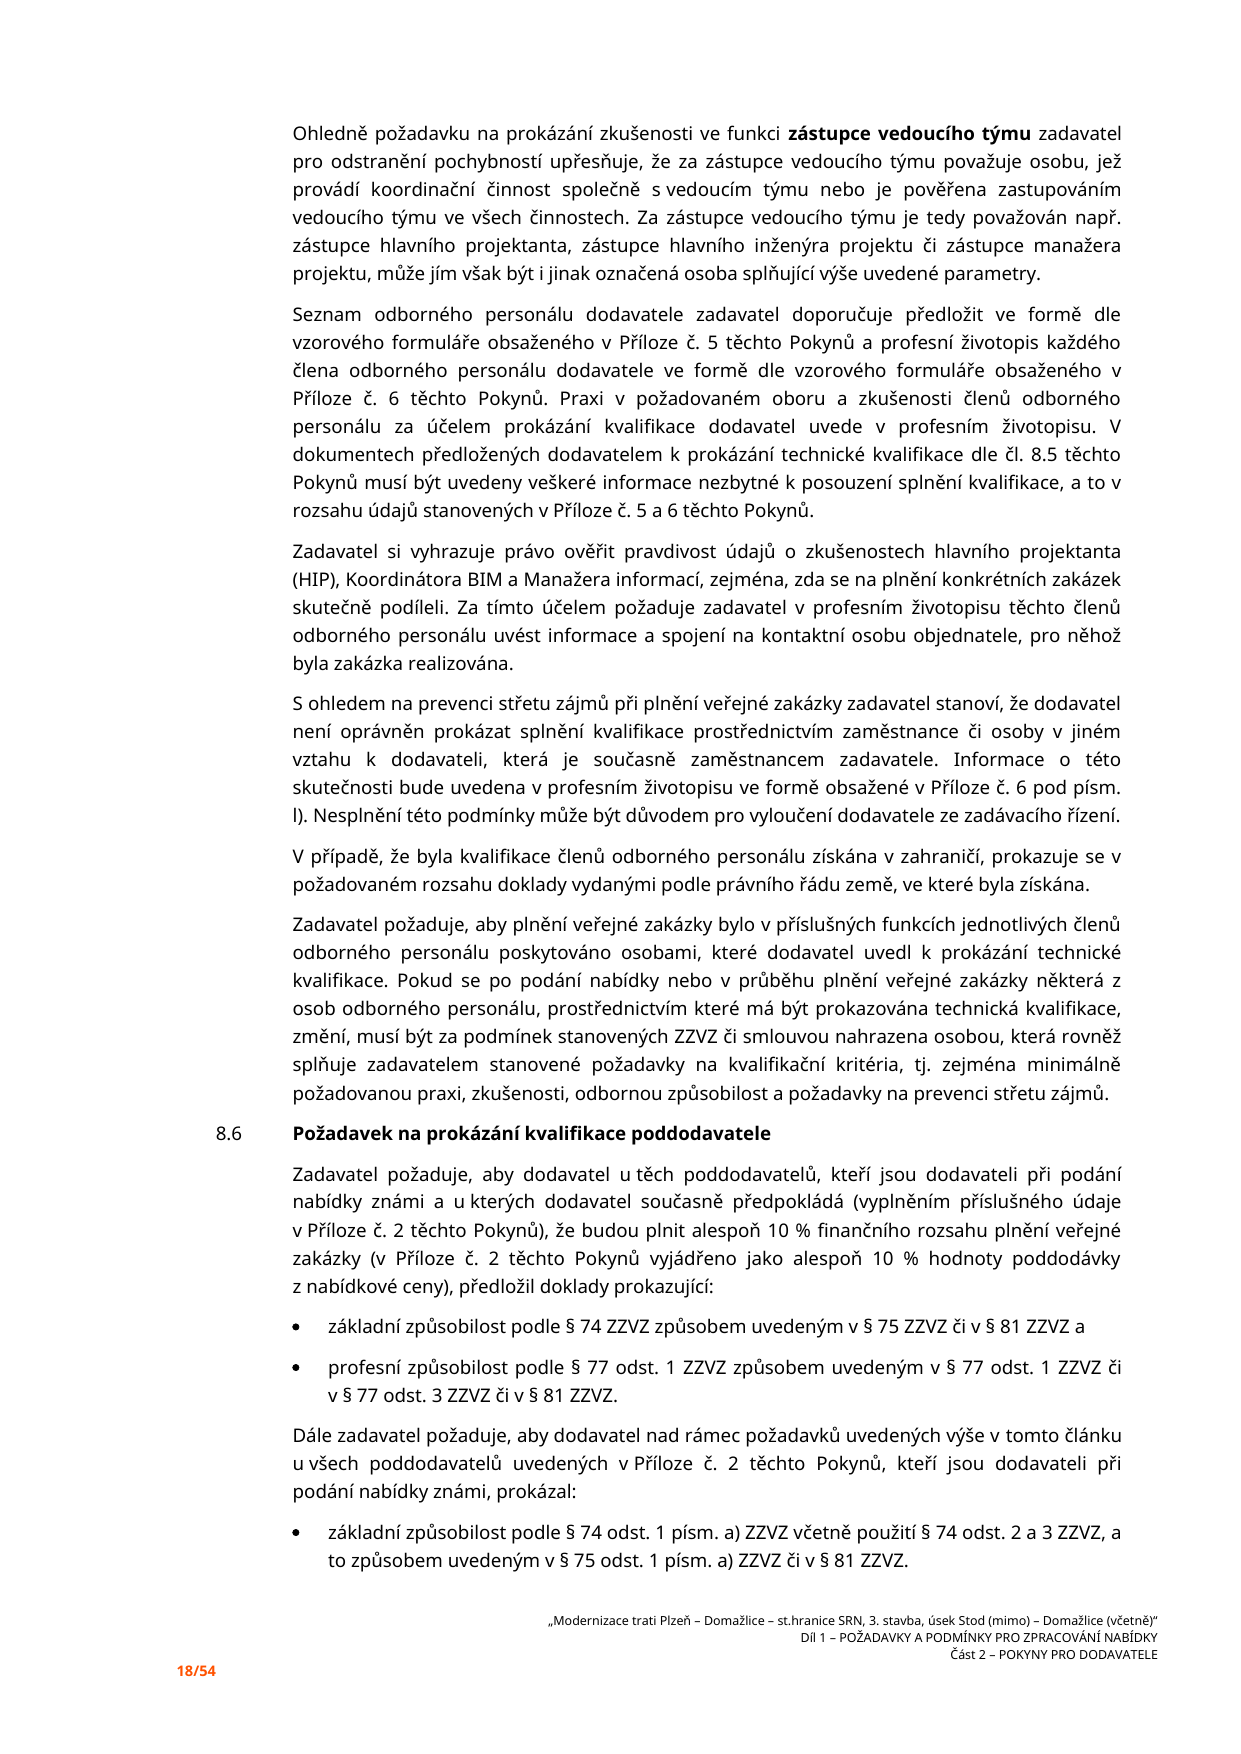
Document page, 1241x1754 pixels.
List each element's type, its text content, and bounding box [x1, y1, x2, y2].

text Požadavek na prokázání kvalifikace poddodavatele [216, 1120, 1122, 1146]
text Dále zadavatel požaduje, aby dodavatel nad rámec požadavků uvedených výše v tomto článku u všech poddodavatelů uvedených v Příloze č. 2 těchto Pokynů, kteří jsou dodavateli při podání nabídky známi, prokázal: [292, 1422, 1122, 1504]
text profesní způsobilost podle § 77 odst. 1 ZZVZ způsobem uvedeným v § 77 odst. 1 ZZVZ či v § 77 odst. 3 ZZVZ či v § 81 ZZVZ. [292, 1354, 1122, 1407]
text Zadavatel si vyhrazuje právo ověřit pravdivost údajů o zkušenostech hlavního projektanta (HIP), Koordinátora BIM a Manažera informací, zejména, zda se na plnění konkrétních zakázek skutečně podíleli. Za tímto účelem požaduje zadavatel v profesním životopisu těchto členů odborného personálu uvést informace a spojení na kontaktní osobu objednatele, pro něhož byla zakázka realizována. [292, 538, 1122, 676]
text Zadavatel požaduje, aby dodavatel u těch poddodavatelů, kteří jsou dodavateli při podání nabídky známi a u kterých dodavatel současně předpokládá (vyplněním příslušného údaje v Příloze č. 2 těchto Pokynů), že budou plnit alespoň 10 % finančního rozsahu plnění veřejné zakázky (v Příloze č. 2 těchto Pokynů vyjádřeno jako alespoň 10 % hodnoty poddodávky z nabídkové ceny), předložil doklady prokazující: [292, 1161, 1122, 1298]
text základní způsobilost podle § 74 ZZVZ způsobem uvedeným v § 75 ZZVZ či v § 81 ZZVZ a [292, 1313, 1122, 1339]
text Zadavatel požaduje, aby plnění veřejné zakázky bylo v příslušných funkcích jednotlivých členů odborného personálu poskytováno osobami, které dodavatel uvedl k prokázání technické kvalifikace. Pokud se po podání nabídky nebo v průběhu plnění veřejné zakázky některá z osob odborného personálu, prostřednictvím které má být prokazována technická kvalifikace, změní, musí být za podmínek stanovených ZZVZ či smlouvou nahrazena osobou, která rovněž splňuje zadavatelem stanovené požadavky na kvalifikační kritéria, tj. zejména minimálně požadovanou praxi, zkušenosti, odbornou způsobilost a požadavky na prevenci střetu zájmů. [292, 912, 1122, 1105]
text V případě, že byla kvalifikace členů odborného personálu získána v zahraničí, prokazuje se v požadovaném rozsahu doklady vydanými podle právního řádu země, ve které byla získána. [292, 843, 1122, 897]
text základní způsobilost podle § 74 odst. 1 písm. a) ZZVZ včetně použití § 74 odst. 2 a 3 ZZVZ, a to způsobem uvedeným v § 75 odst. 1 písm. a) ZZVZ či v § 81 ZZVZ. [292, 1519, 1122, 1573]
text S ohledem na prevenci střetu zájmů při plnění veřejné zakázky zadavatel stanoví, že dodavatel není oprávněn prokázat splnění kvalifikace prostřednictvím zaměstnance či osoby v jiném vztahu k dodavateli, která je současně zaměstnancem zadavatele. Informace o této skutečnosti bude uvedena v profesním životopisu ve formě obsažené v Příloze č. 6 pod písm. l). Nesplnění této podmínky může být důvodem pro vyloučení dodavatele ze zadávacího řízení. [292, 691, 1122, 828]
text Seznam odborného personálu dodavatele zadavatel doporučuje předložit ve formě dle vzorového formuláře obsaženého v Příloze č. 5 těchto Pokynů a profesní životopis každého člena odborného personálu dodavatele ve formě dle vzorového formuláře obsaženého v Příloze č. 6 těchto Pokynů. Praxi v požadovaném oboru a zkušenosti členů odborného personálu za účelem prokázání kvalifikace dodavatel uvede v profesním životopisu. V dokumentech předložených dodavatelem k prokázání technické kvalifikace dle čl. 8.5 těchto Pokynů musí být uvedeny veškeré informace nezbytné k posouzení splnění kvalifikace, a to v rozsahu údajů stanovených v Příloze č. 5 a 6 těchto Pokynů. [292, 301, 1122, 523]
text Ohledně požadavku na prokázání zkušenosti ve funkci zástupce vedoucího týmu zadavatel pro odstranění pochybností upřesňuje, že za zástupce vedoucího týmu považuje osobu, jež provádí koordinační činnost společně s vedoucím týmu nebo je pověřena zastupováním vedoucího týmu ve všech činnostech. Za zástupce vedoucího týmu je tedy považován např. zástupce hlavního projektanta, zástupce hlavního inženýra projektu či zástupce manažera projektu, může jím však být i jinak označená osoba splňující výše uvedené parametry. [292, 121, 1122, 286]
